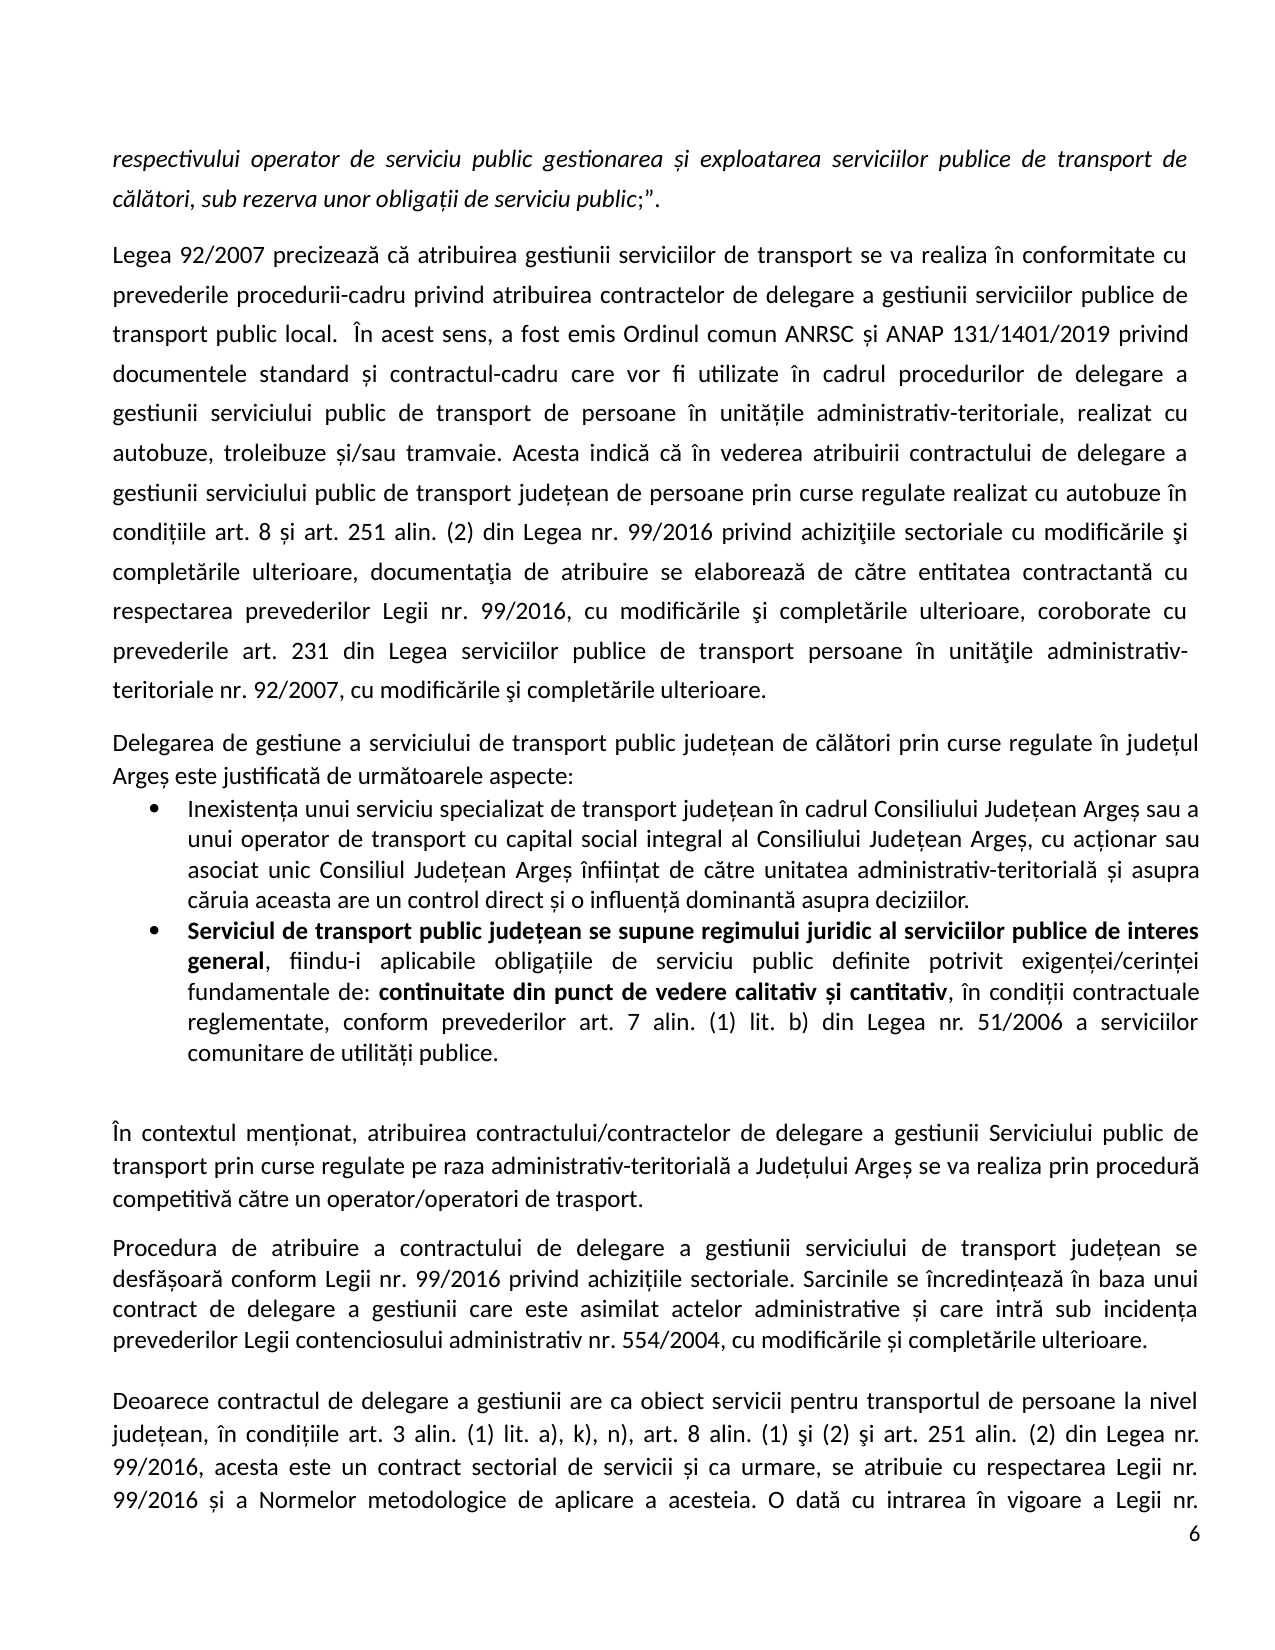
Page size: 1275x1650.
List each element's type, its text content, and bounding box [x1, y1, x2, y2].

text Legea 92/2007 precizează că atribuirea gestiunii serviciilor de transport se va realiza în conformitate cu prevederile procedurii-cadru privind atribuirea contractelor de delegare a gestiunii serviciilor publice de transport public local. În acest sens, a fost emis Ordinul comun ANRSC și ANAP 131/1401/2019 privind documentele standard şi contractul-cadru care vor fi utilizate în cadrul procedurilor de delegare a gestiunii serviciului public de transport de persoane în unităţile administrativ-teritoriale, realizat cu autobuze, troleibuze şi/sau tramvaie. Acesta indică că în vederea atribuirii contractului de delegare a gestiunii serviciului public de transport judeţean de persoane prin curse regulate realizat cu autobuze în condiţiile art. 8 şi art. 251 alin. (2) din Legea nr. 99/2016 privind achiziţiile sectoriale cu modificările şi completările ulterioare, documentaţia de atribuire se elaborează de către entitatea contractantă cu respectarea prevederilor Legii nr. 99/2016, cu modificările şi completările ulterioare, coroborate cu prevederile art. 231 din Legea serviciilor publice de transport persoane în unităţile administrativ-teritoriale nr. 92/2007, cu modificările şi completările ulterioare. [112, 235, 1189, 705]
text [112, 1385, 1200, 1514]
list Inexistența unui serviciu specializat de transport județean în cadrul Consiliului Județean Argeș sau a unui operator de transport cu capital social integral al Consiliului Județean Argeș, cu acționar sau asociat unic Consiliul Județean Argeș înființat de către unitatea administrativ-teritorială și asupra căruia aceasta are un control direct și o influență dominantă asupra deciziilor. [150, 793, 1200, 915]
text Delegarea de gestiune a serviciului de transport public județean de călători prin curse regulate în judeţul Argeș este justificată de următoarele aspecte: [112, 727, 1200, 790]
text Procedura de atribuire a contractului de delegare a gestiunii serviciului de transport judeţean se desfăşoară conform Legii nr. 99/2016 privind achiziţiile sectoriale. Sarcinile se încredinţează în baza unui contract de delegare a gestiunii care este asimilat actelor administrative şi care intră sub incidenţa prevederilor Legii contenciosului administrativ nr. 554/2004, cu modificările şi completările ulterioare. [112, 1232, 1200, 1354]
list Serviciul de transport public județean se supune regimului juridic al serviciilor publice de interes general, fiindu-i aplicabile obligaţiile de serviciu public definite potrivit exigenţei/cerinţei fundamentale de: continuitate din punct de vedere calitativ şi cantitativ, în condiţii contractuale reglementate, conform prevederilor art. 7 alin. (1) lit. b) din Legea nr. 51/2006 a serviciilor comunitare de utilităţi publice. [150, 915, 1200, 1067]
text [112, 139, 1189, 213]
text În contextul menţionat, atribuirea contractului/contractelor de delegare a gestiunii Serviciului public de transport prin curse regulate pe raza administrativ-teritorială a Judeţului Argeș se va realiza prin procedură competitivă către un operator/operatori de trasport. [112, 1117, 1200, 1213]
